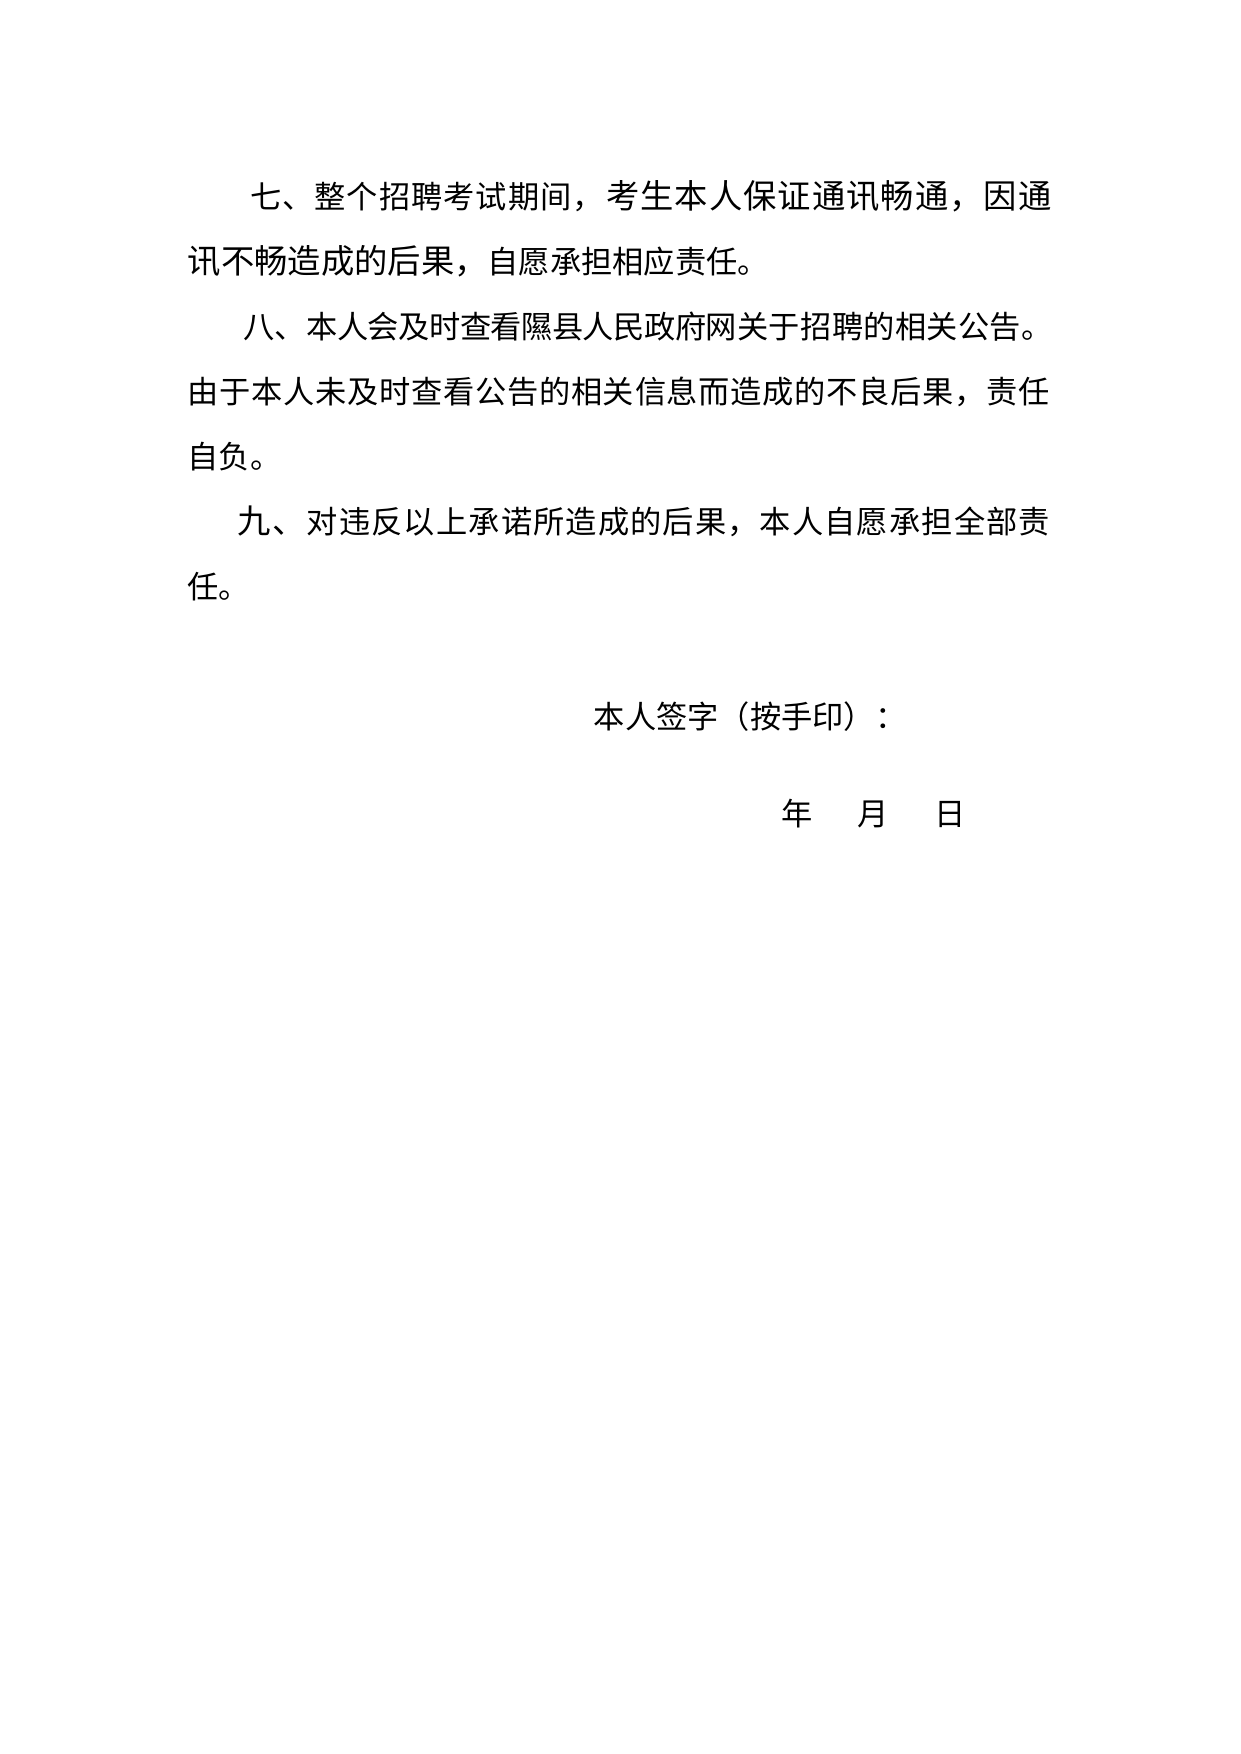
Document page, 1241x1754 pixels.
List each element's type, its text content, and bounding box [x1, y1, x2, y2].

text 九、对违反以上承诺所造成的后果，本人自愿承担全部责任。 [187, 487, 1053, 617]
text 七、整个招聘考试期间，考生本人保证通讯畅通，因通讯不畅造成的后果，自愿承担相应责任。 [187, 162, 1053, 292]
text 年 月 日 [187, 779, 1053, 844]
text 八、本人会及时查看隰县人民政府网关于招聘的相关公告。由于本人未及时查看公告的相关信息而造成的不良后果，责任自负。 [187, 292, 1053, 487]
text 本人签字（按手印）： [187, 682, 1053, 747]
